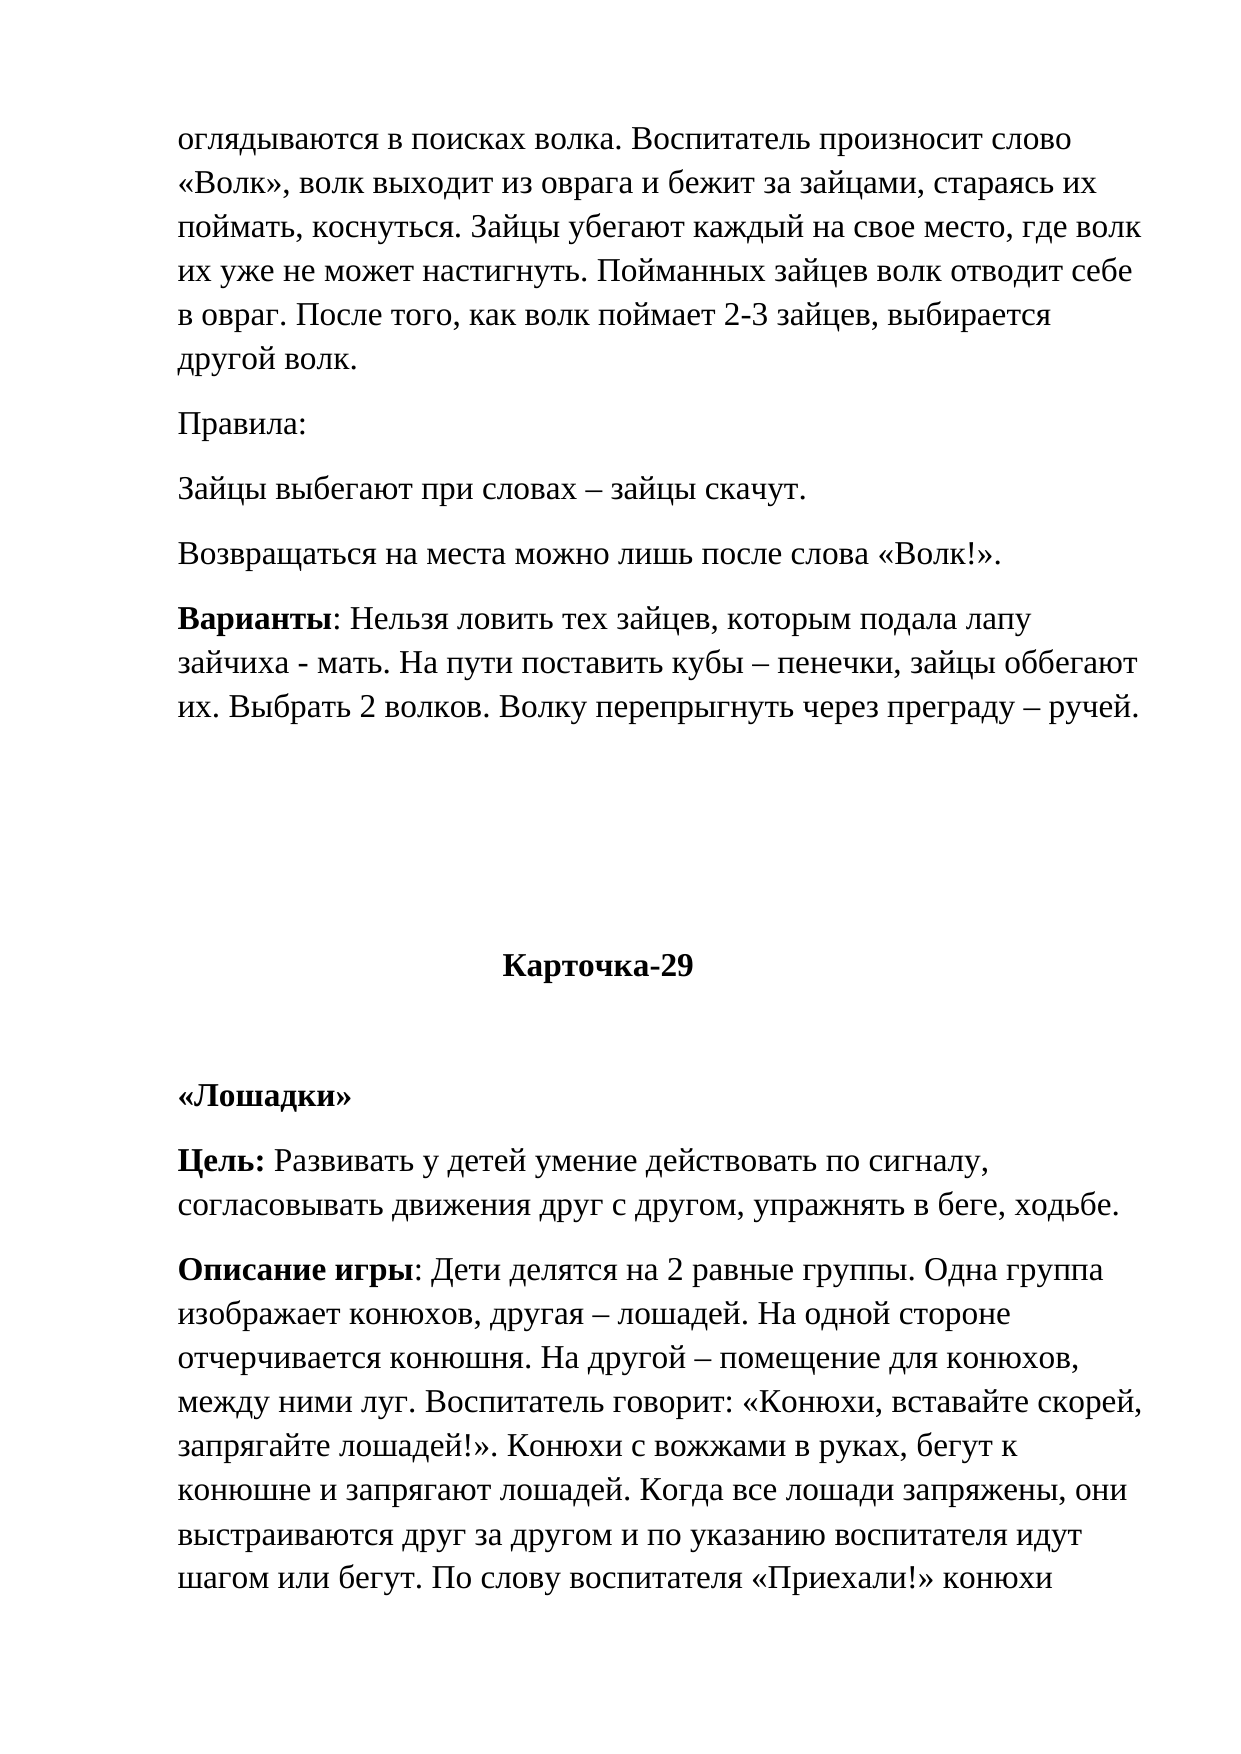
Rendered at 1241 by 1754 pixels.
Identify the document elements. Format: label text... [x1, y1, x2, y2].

text Цель: Развивать у детей умение действовать по сигналу, согласовывать движения друг с другом, упражнять в беге, ходьбе. [177, 1140, 1152, 1223]
text Зайцы выбегают при словах – зайцы скачут. [177, 468, 1152, 507]
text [177, 1249, 1152, 1596]
text Правила: [177, 403, 1152, 442]
text Возвращаться на места можно лишь после слова «Волк!». [177, 533, 1152, 571]
text Варианты: Нельзя ловить тех зайцев, которым подала лапу зайчиха - мать. На пути поставить кубы – пенечки, зайцы оббегают их. Выбрать 2 волков. Волку перепрыгнуть через преграду – ручей. [177, 598, 1152, 724]
text «Лошадки» [177, 1076, 1152, 1114]
text Карточка-29 [177, 946, 1152, 984]
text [177, 118, 1152, 377]
